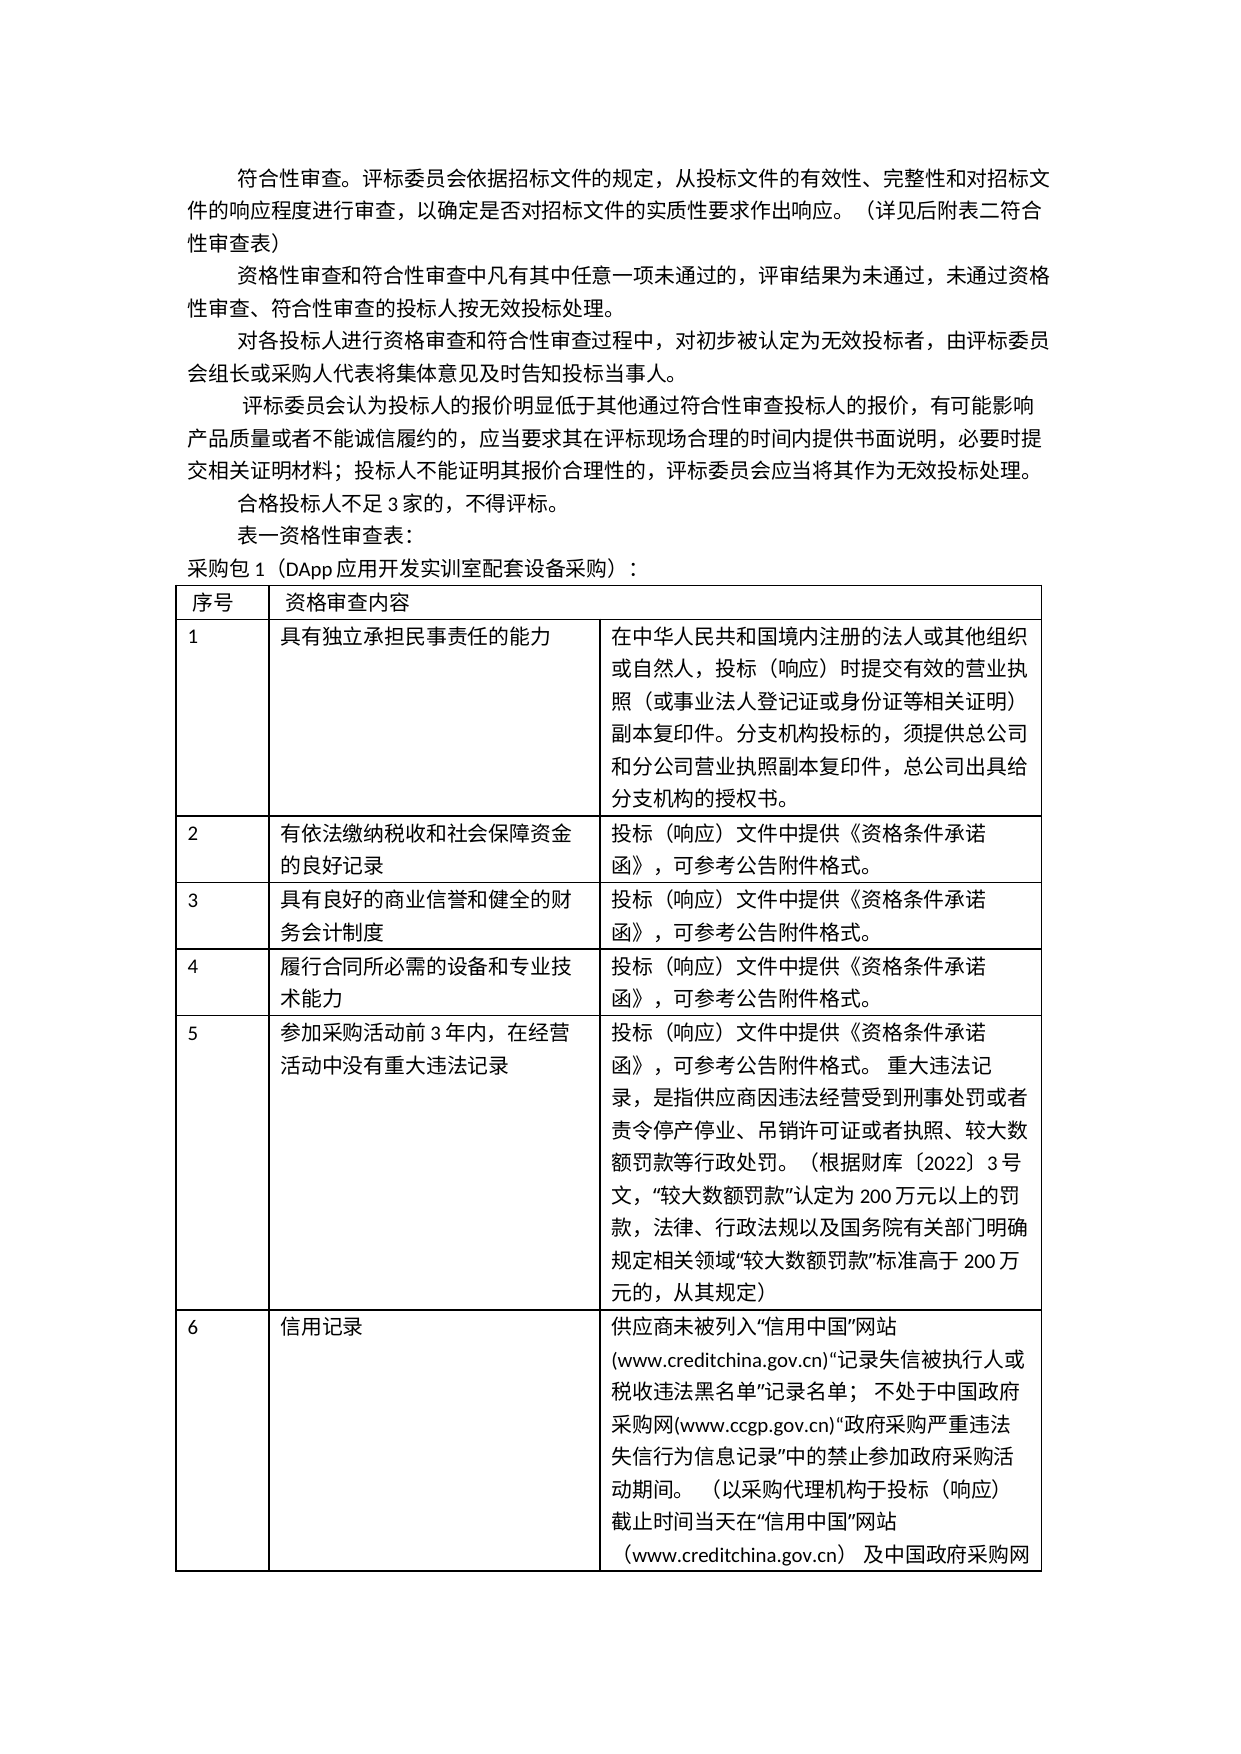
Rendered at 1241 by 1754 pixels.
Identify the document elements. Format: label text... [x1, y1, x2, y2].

table_cell 4 [177, 950, 268, 1015]
table_cell 投标（响应）文件中提供《资格条件承诺函》，可参考公告附件格式。 重大违法记录，是指供应商因违法经营受到刑事处罚或者责令停产停业、吊销许可证或者执照、较大数额罚款等行政处罚。（根据财库〔2022〕3号文，“较大数额罚款”认定为200万元以上的罚款，法律、行政法规以及国务院有关部门明确规定相关领域“较大数额罚款”标准高于200万元的，从其规定） [601, 1016, 1041, 1309]
table_cell 投标（响应）文件中提供《资格条件承诺函》，可参考公告附件格式。 [601, 950, 1041, 1015]
table_cell 在中华人民共和国境内注册的法人或其他组织或自然人，投标（响应）时提交有效的营业执照（或事业法人登记证或身份证等相关证明） 副本复印件。分支机构投标的，须提供总公司和分公司营业执照副本复印件，总公司出具给分支机构的授权书。 [601, 620, 1041, 815]
table_cell 信用记录 [270, 1311, 599, 1570]
table_header 资格审查内容 [270, 586, 1041, 618]
table_cell 具有良好的商业信誉和健全的财务会计制度 [270, 883, 599, 948]
table_cell 6 [177, 1311, 268, 1570]
text 评标委员会认为投标人的报价明显低于其他通过符合性审查投标人的报价，有可能影响产品质量或者不能诚信履约的，应当要求其在评标现场合理的时间内提供书面说明，必要时提交相关证明材料；投标人不能证明其报价合理性的，评标委员会应当将其作为无效投标处理。 [187, 389, 1053, 487]
text 表一资格性审查表： [187, 519, 1053, 552]
text 对各投标人进行资格审查和符合性审查过程中，对初步被认定为无效投标者，由评标委员会组长或采购人代表将集体意见及时告知投标当事人。 [187, 324, 1053, 389]
table_cell 1 [177, 620, 268, 815]
table_cell 3 [177, 883, 268, 948]
text 符合性审查。评标委员会依据招标文件的规定，从投标文件的有效性、完整性和对招标文件的响应程度进行审查，以确定是否对招标文件的实质性要求作出响应。（详见后附表二符合性审查表） [187, 162, 1053, 259]
table_cell 5 [177, 1016, 268, 1309]
text 采购包1（DApp应用开发实训室配套设备采购）： [187, 552, 1053, 584]
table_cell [601, 1311, 1041, 1570]
table_cell 2 [177, 817, 268, 882]
table_cell 投标（响应）文件中提供《资格条件承诺函》，可参考公告附件格式。 [601, 817, 1041, 882]
text 合格投标人不足3家的，不得评标。 [187, 487, 1053, 519]
table_header 序号 [177, 586, 268, 618]
table_cell 投标（响应）文件中提供《资格条件承诺函》，可参考公告附件格式。 [601, 883, 1041, 948]
table_cell 参加采购活动前3年内，在经营活动中没有重大违法记录 [270, 1016, 599, 1309]
table_cell 具有独立承担民事责任的能力 [270, 620, 599, 815]
table_cell 履行合同所必需的设备和专业技术能力 [270, 950, 599, 1015]
table_cell 有依法缴纳税收和社会保障资金的良好记录 [270, 817, 599, 882]
text 资格性审查和符合性审查中凡有其中任意一项未通过的，评审结果为未通过，未通过资格性审查、符合性审查的投标人按无效投标处理。 [187, 259, 1053, 324]
